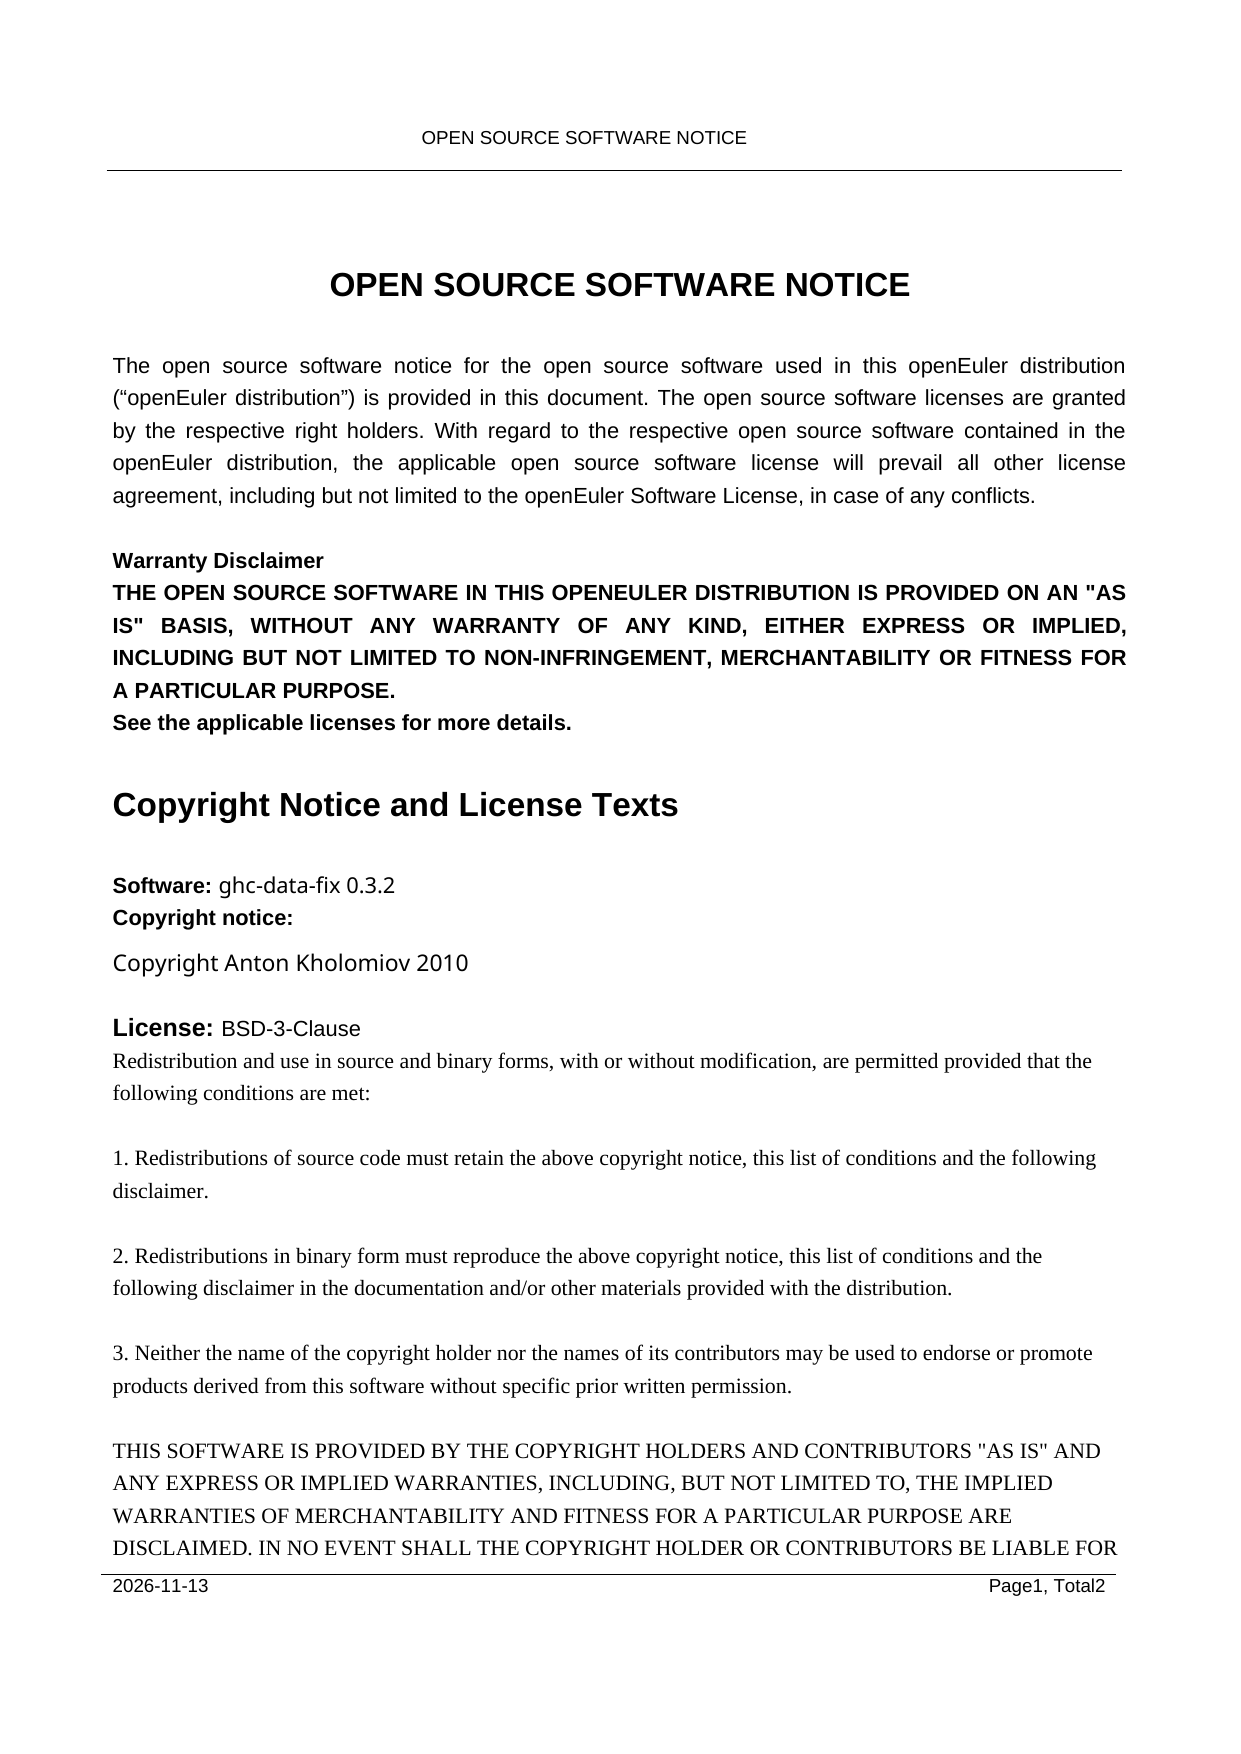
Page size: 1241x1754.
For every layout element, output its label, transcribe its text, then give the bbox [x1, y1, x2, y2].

text OPEN SOURCE SOFTWARE NOTICE [112, 251, 1128, 316]
title Software: ghc-data-fix 0.3.2 [112, 869, 1128, 901]
text Warranty Disclaimer [112, 544, 1128, 576]
text Copyright notice: [112, 901, 1128, 934]
text THE OPEN SOURCE SOFTWARE IN THIS OPENEULER DISTRIBUTION IS PROVIDED ON AN "AS IS" BASIS, WITHOUT ANY WARRANTY OF ANY KIND, EITHER EXPRESS OR IMPLIED, INCLUDING BUT NOT LIMITED TO NON-INFRINGEMENT, MERCHANTABILITY OR FITNESS FOR A PARTICULAR PURPOSE. See the applicable licenses for more details. [112, 576, 1128, 739]
text License: BSD-3-Clause [112, 1012, 1128, 1044]
text Copyright Anton Kholomiov 2010 [112, 947, 1128, 1012]
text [112, 1044, 1128, 1564]
text The open source software notice for the open source software used in this openEuler distribution (“openEuler distribution”) is provided in this document. The open source software licenses are granted by the respective right holders. With regard to the respective open source software contained in the openEuler distribution, the applicable open source software license will prevail all other license agreement, including but not limited to the openEuler Software License, in case of any conflicts. [112, 349, 1128, 511]
text Copyright Notice and License Texts [112, 771, 1128, 836]
